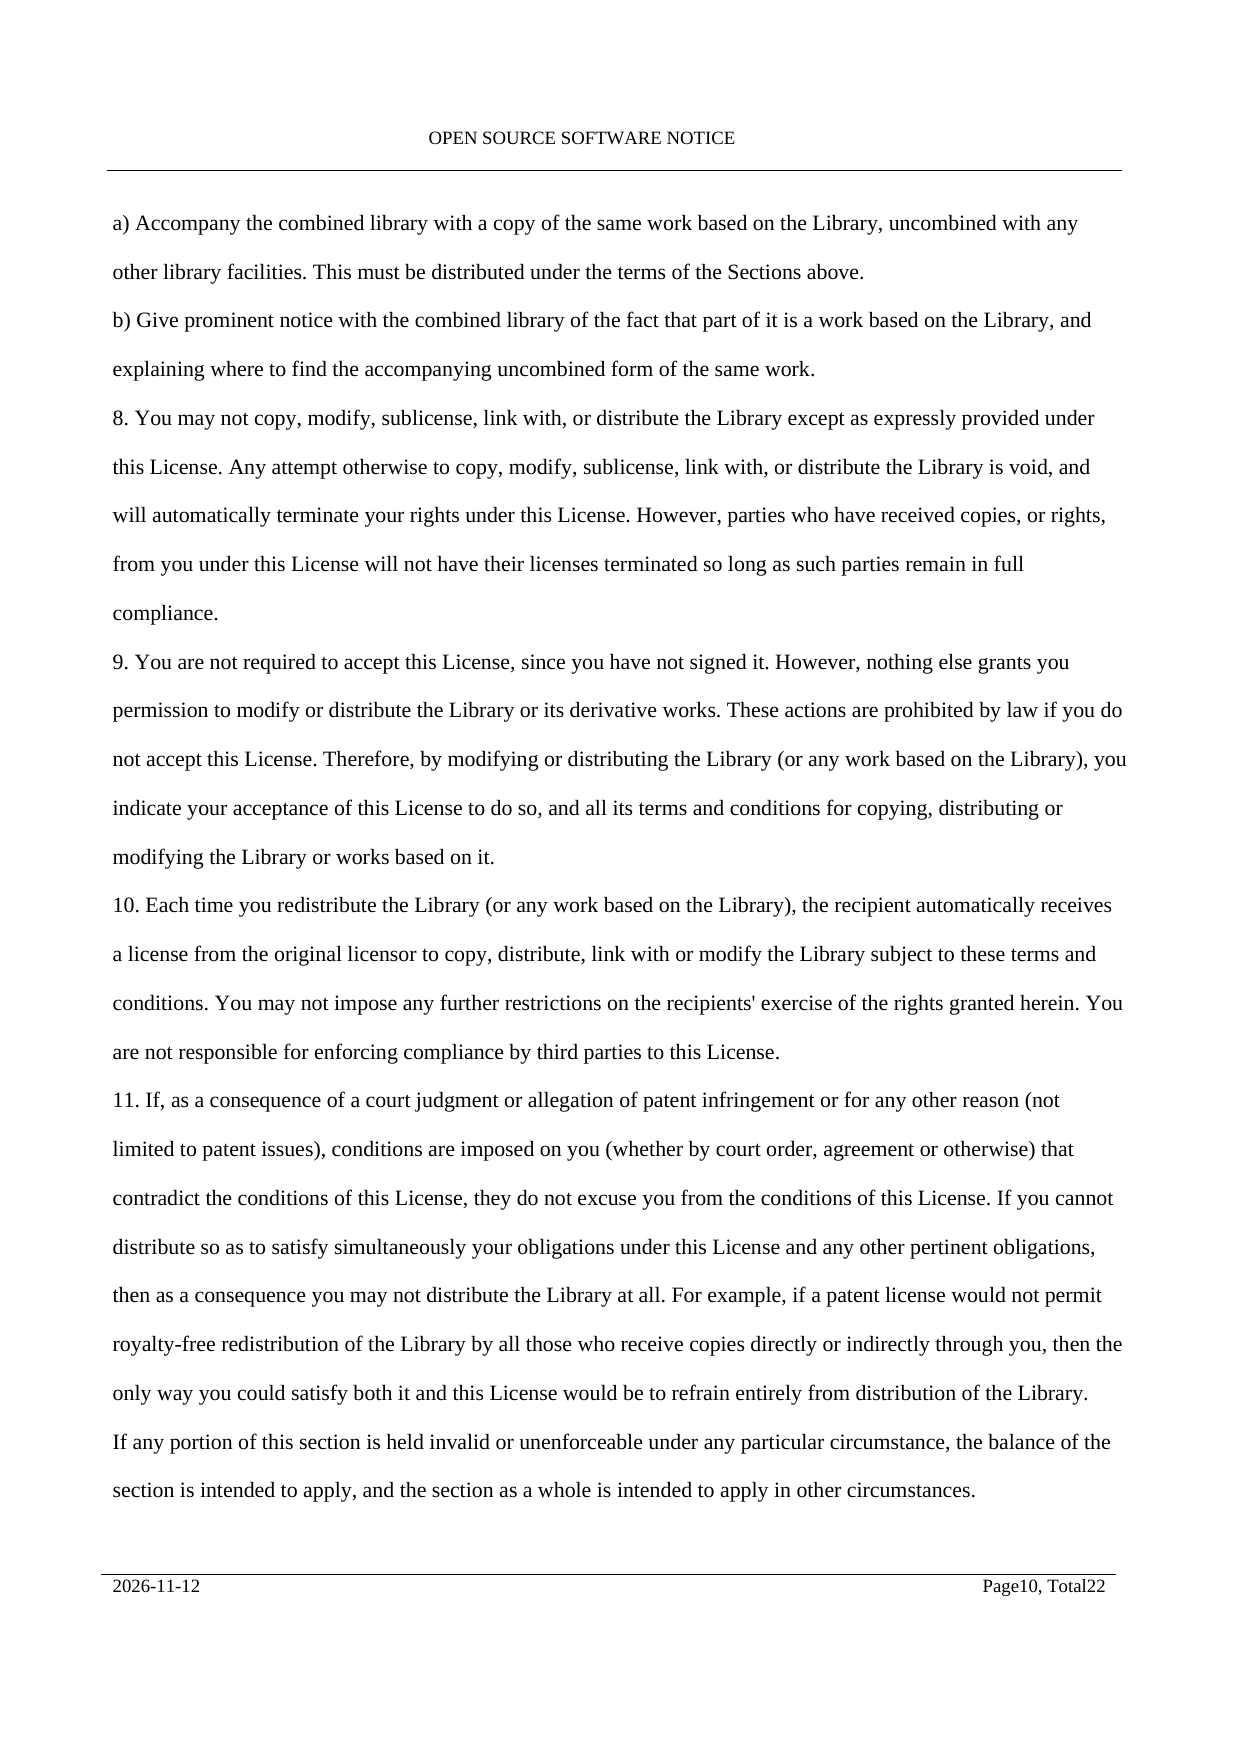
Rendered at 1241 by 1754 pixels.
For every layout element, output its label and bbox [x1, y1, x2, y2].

text [112, 206, 1128, 1506]
